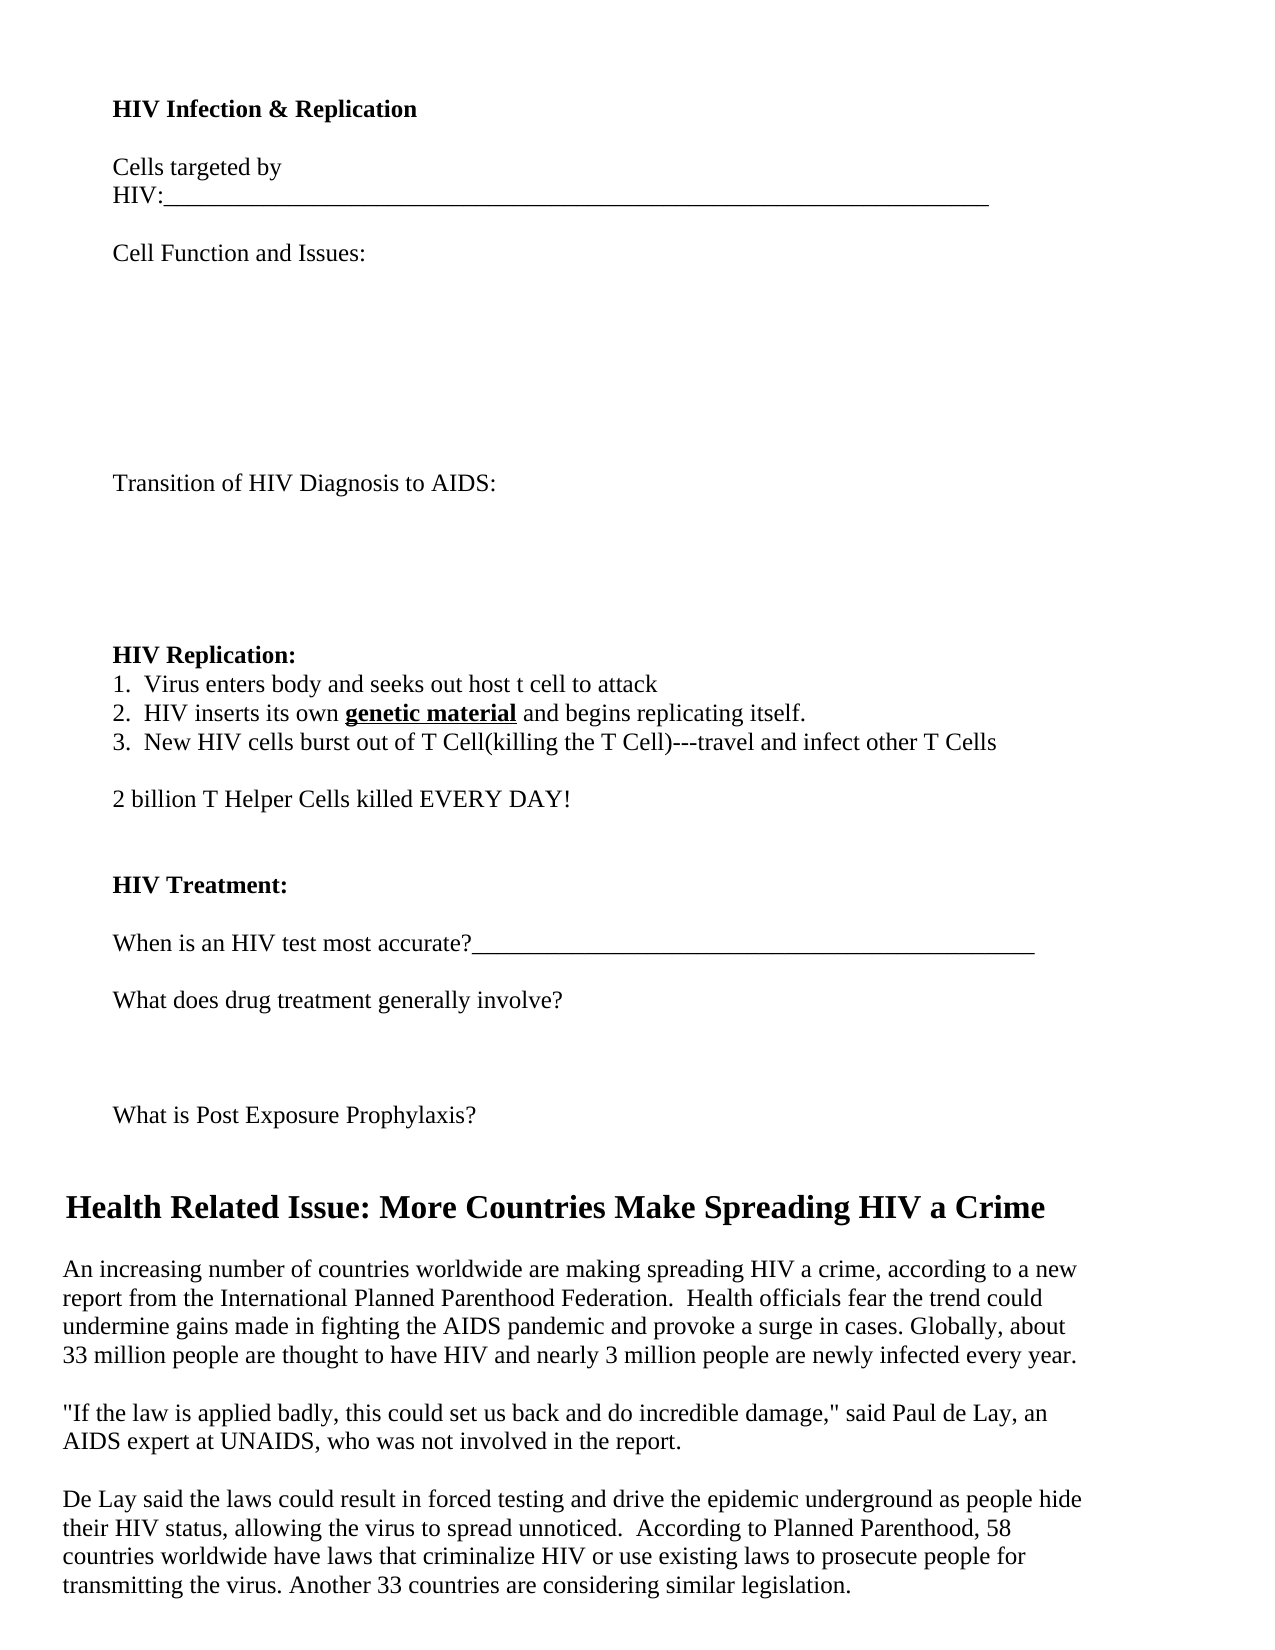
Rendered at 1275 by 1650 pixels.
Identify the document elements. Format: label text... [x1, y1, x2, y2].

text HIV Infection & Replication [112, 94, 1087, 123]
text Cell Function and Issues: [112, 238, 1087, 267]
text Transition of HIV Diagnosis to AIDS: [112, 468, 1087, 497]
text 1. Virus enters body and seeks out host t cell to attack [112, 669, 1087, 698]
text De Lay said the laws could result in forced testing and drive the epidemic underground as people hide their HIV status, allowing the virus to spread unnoticed. According to Planned Parenthood, 58 countries worldwide have laws that criminalize HIV or use existing laws to prosecute people for transmitting the virus. Another 33 countries are considering similar legislation. [62, 1484, 1084, 1599]
text "If the law is applied badly, this could set us back and do incredible damage," said Paul de Lay, an AIDS expert at UNAIDS, who was not involved in the report. [62, 1398, 1084, 1455]
text 2. HIV inserts its own genetic material and begins replicating itself. [112, 698, 1087, 727]
text Health Related Issue: More Countries Make Spreading HIV a Crime [66, 1187, 1214, 1225]
text 3. New HIV cells burst out of T Cell(killing the T Cell)---travel and infect other T Cells [112, 727, 1087, 756]
text When is an HIV test most accurate?_____________________________________________ [112, 928, 1087, 957]
text An increasing number of countries worldwide are making spreading HIV a crime, according to a new report from the International Planned Parenthood Federation. Health officials fear the trend could undermine gains made in fighting the AIDS pandemic and provoke a surge in cases. Globally, about 33 million people are thought to have HIV and nearly 3 million people are newly infected every year. [62, 1254, 1084, 1369]
text Cells targeted by HIV:__________________________________________________________________ [112, 152, 1087, 209]
text What is Post Exposure Prophylaxis? [112, 1101, 1087, 1129]
text HIV Treatment: [112, 871, 1087, 899]
text 2 billion T Helper Cells killed EVERY DAY! [112, 784, 1087, 813]
text What does drug treatment generally involve? [112, 986, 1087, 1014]
text HIV Replication: [112, 641, 1087, 669]
